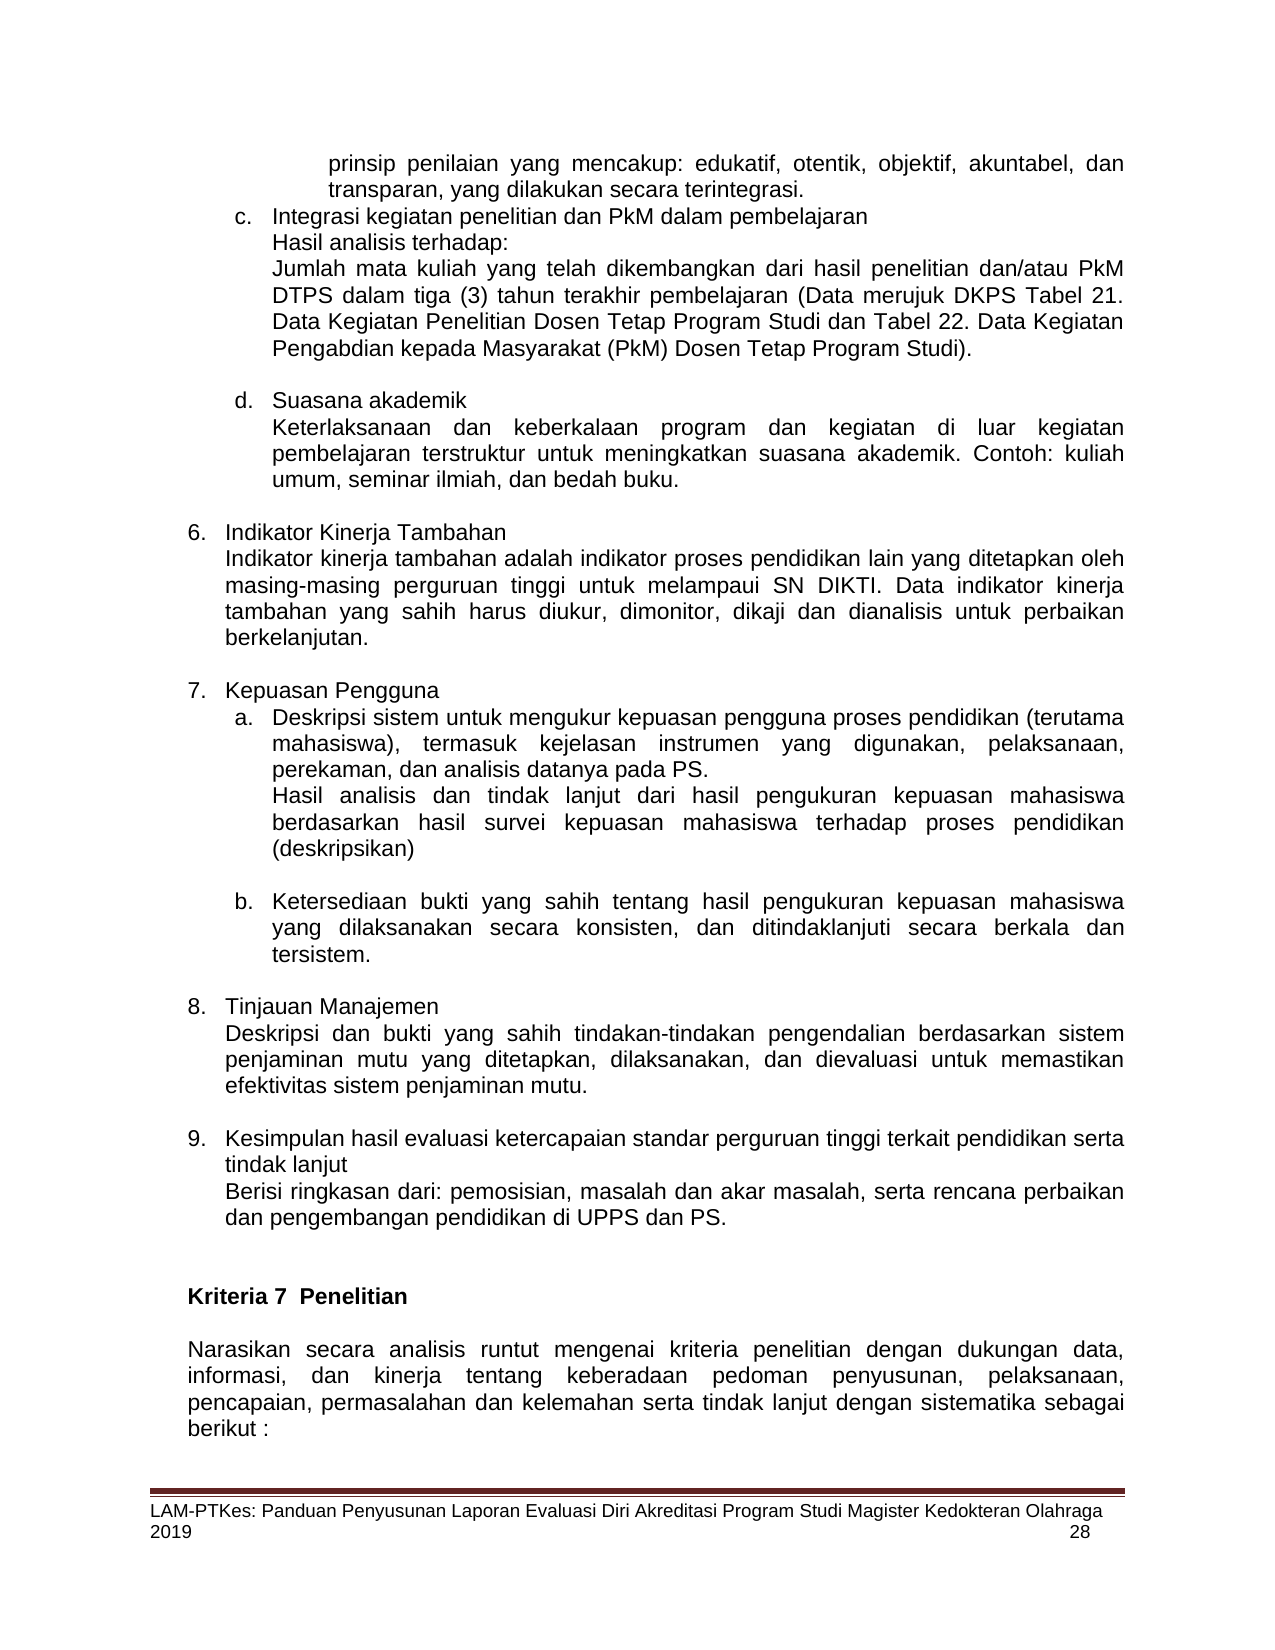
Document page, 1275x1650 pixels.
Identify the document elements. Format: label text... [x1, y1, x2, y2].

list Integrasi kegiatan penelitian dan PkM dalam pembelajaran [234, 203, 1125, 229]
text Deskripsi dan bukti yang sahih tindakan-tindakan pengendalian berdasarkan sistem penjaminan mutu yang ditetapkan, dilaksanakan, dan dievaluasi untuk memastikan efektivitas sistem penjaminan mutu. [225, 1020, 1125, 1099]
text Indikator kinerja tambahan adalah indikator proses pendidikan lain yang ditetapkan oleh masing-masing perguruan tinggi untuk melampaui SN DIKTI. Data indikator kinerja tambahan yang sahih harus diukur, dimonitor, dikaji dan dianalisis untuk perbaikan berkelanjutan. [225, 545, 1125, 651]
list Kepuasan Pengguna [187, 677, 1125, 703]
list Indikator Kinerja Tambahan [187, 519, 1125, 545]
list Tinjauan Manajemen [187, 993, 1125, 1020]
text Hasil analisis terhadap: [272, 229, 1125, 255]
list Deskripsi sistem untuk mengukur kepuasan pengguna proses pendidikan (terutama mahasiswa), termasuk kejelasan instrumen yang digunakan, pelaksanaan, perekaman, dan analisis datanya pada PS. [234, 703, 1125, 782]
text Keterlaksanaan dan keberkalaan program dan kegiatan di luar kegiatan pembelajaran terstruktur untuk meningkatkan suasana akademik. Contoh: kuliah umum, seminar ilmiah, dan bedah buku. [272, 413, 1125, 493]
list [291, 150, 1125, 203]
list Ketersediaan bukti yang sahih tentang hasil pengukuran kepuasan mahasiswa yang dilaksanakan secara konsisten, dan ditindaklanjuti secara berkala dan tersistem. [234, 888, 1125, 967]
text Narasikan secara analisis runtut mengenai kriteria penelitian dengan dukungan data, informasi, dan kinerja tentang keberadaan pedoman penyusunan, pelaksanaan, pencapaian, permasalahan dan kelemahan serta tindak lanjut dengan sistematika sebagai berikut : [187, 1336, 1125, 1441]
list Kesimpulan hasil evaluasi ketercapaian standar perguruan tinggi terkait pendidikan serta tindak lanjut [187, 1125, 1125, 1178]
text Berisi ringkasan dari: pemosisian, masalah dan akar masalah, serta rencana perbaikan dan pengembangan pendidikan di UPPS dan PS. [225, 1178, 1125, 1231]
list Hasil analisis dan tindak lanjut dari hasil pengukuran kepuasan mahasiswa berdasarkan hasil survei kepuasan mahasiswa terhadap proses pendidikan (deskripsikan) [272, 782, 1125, 862]
list Suasana akademik [234, 387, 1125, 413]
text Jumlah mata kuliah yang telah dikembangkan dari hasil penelitian dan/atau PkM DTPS dalam tiga (3) tahun terakhir pembelajaran (Data merujuk DKPS Tabel 21. Data Kegiatan Penelitian Dosen Tetap Program Studi dan Tabel 22. Data Kegiatan Pengabdian kepada Masyarakat (PkM) Dosen Tetap Program Studi). [272, 255, 1125, 361]
subtitle Kriteria 7 Penelitian [187, 1283, 1125, 1309]
